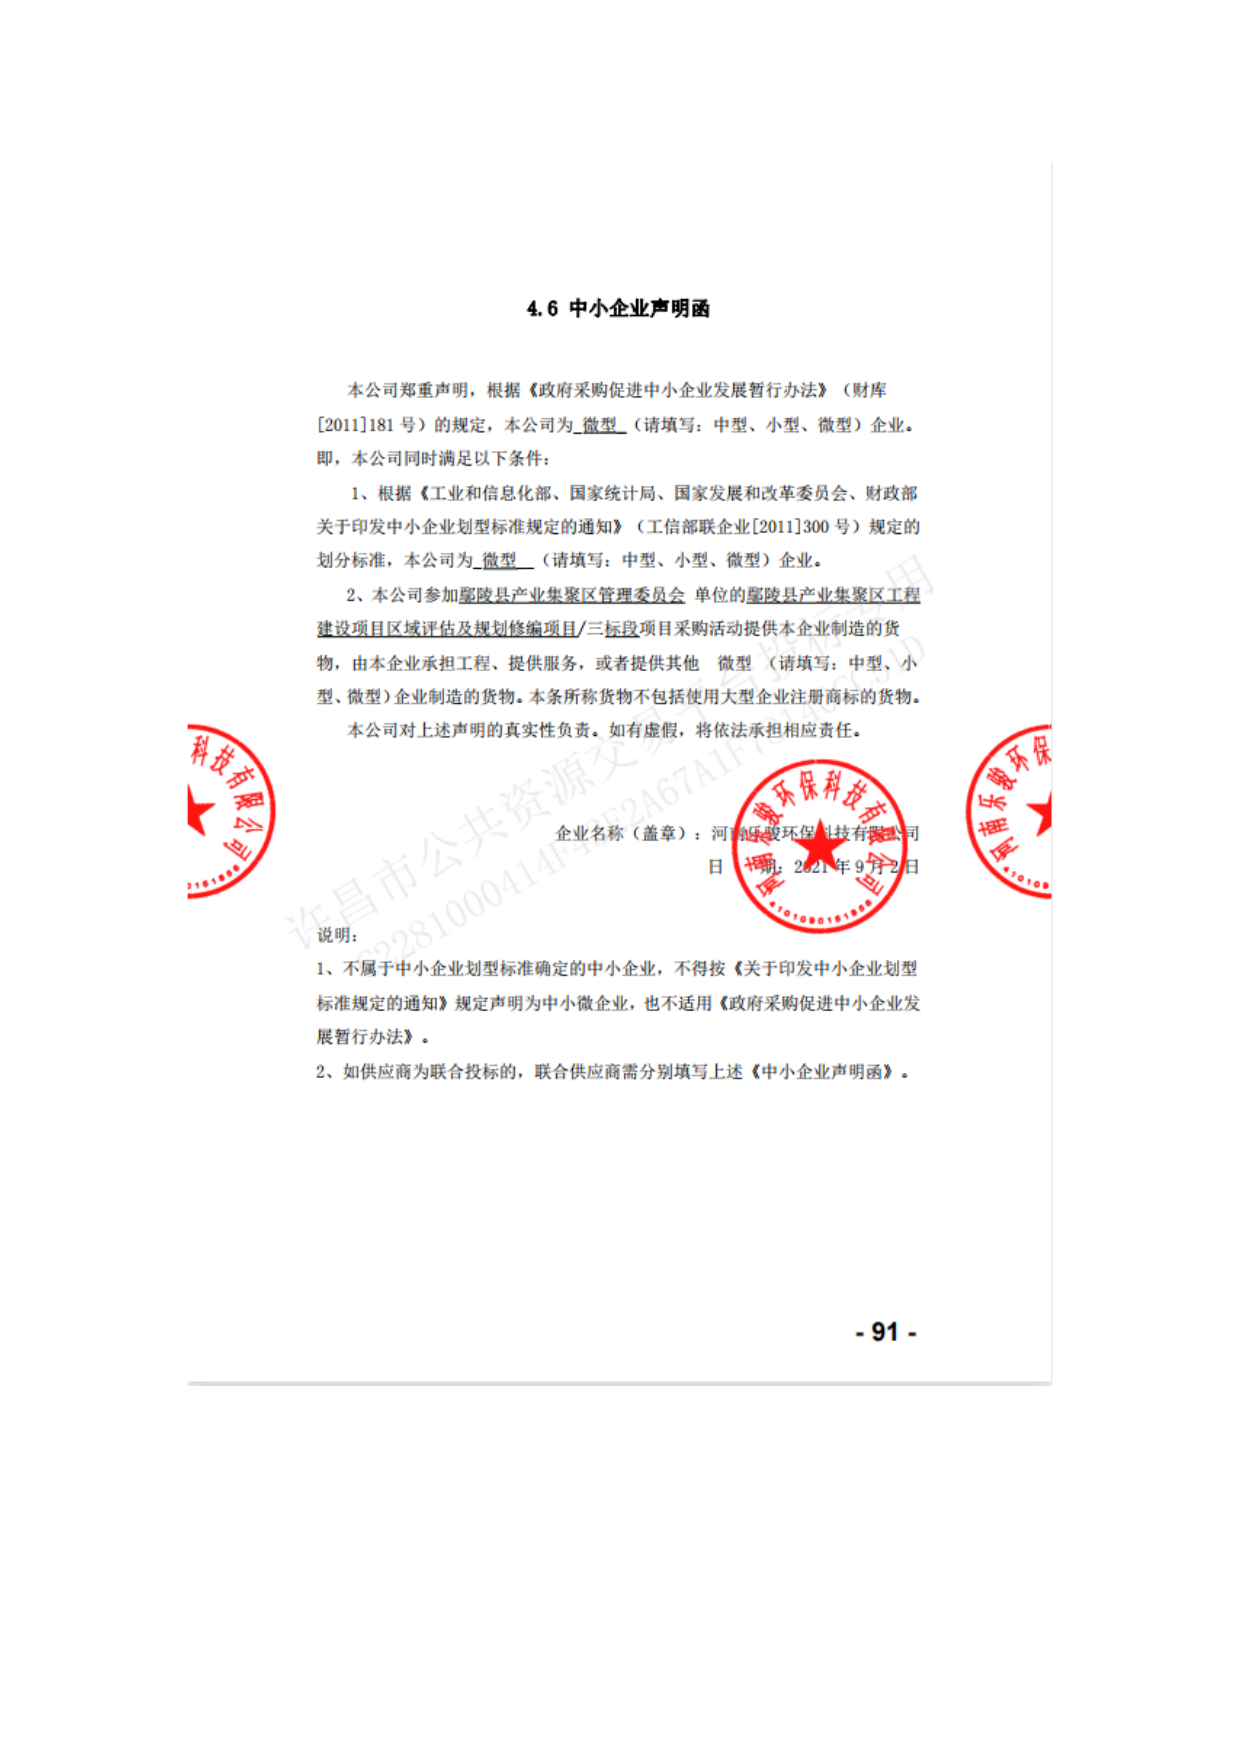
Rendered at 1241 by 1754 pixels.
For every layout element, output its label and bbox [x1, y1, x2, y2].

picture [187, 162, 1053, 1386]
